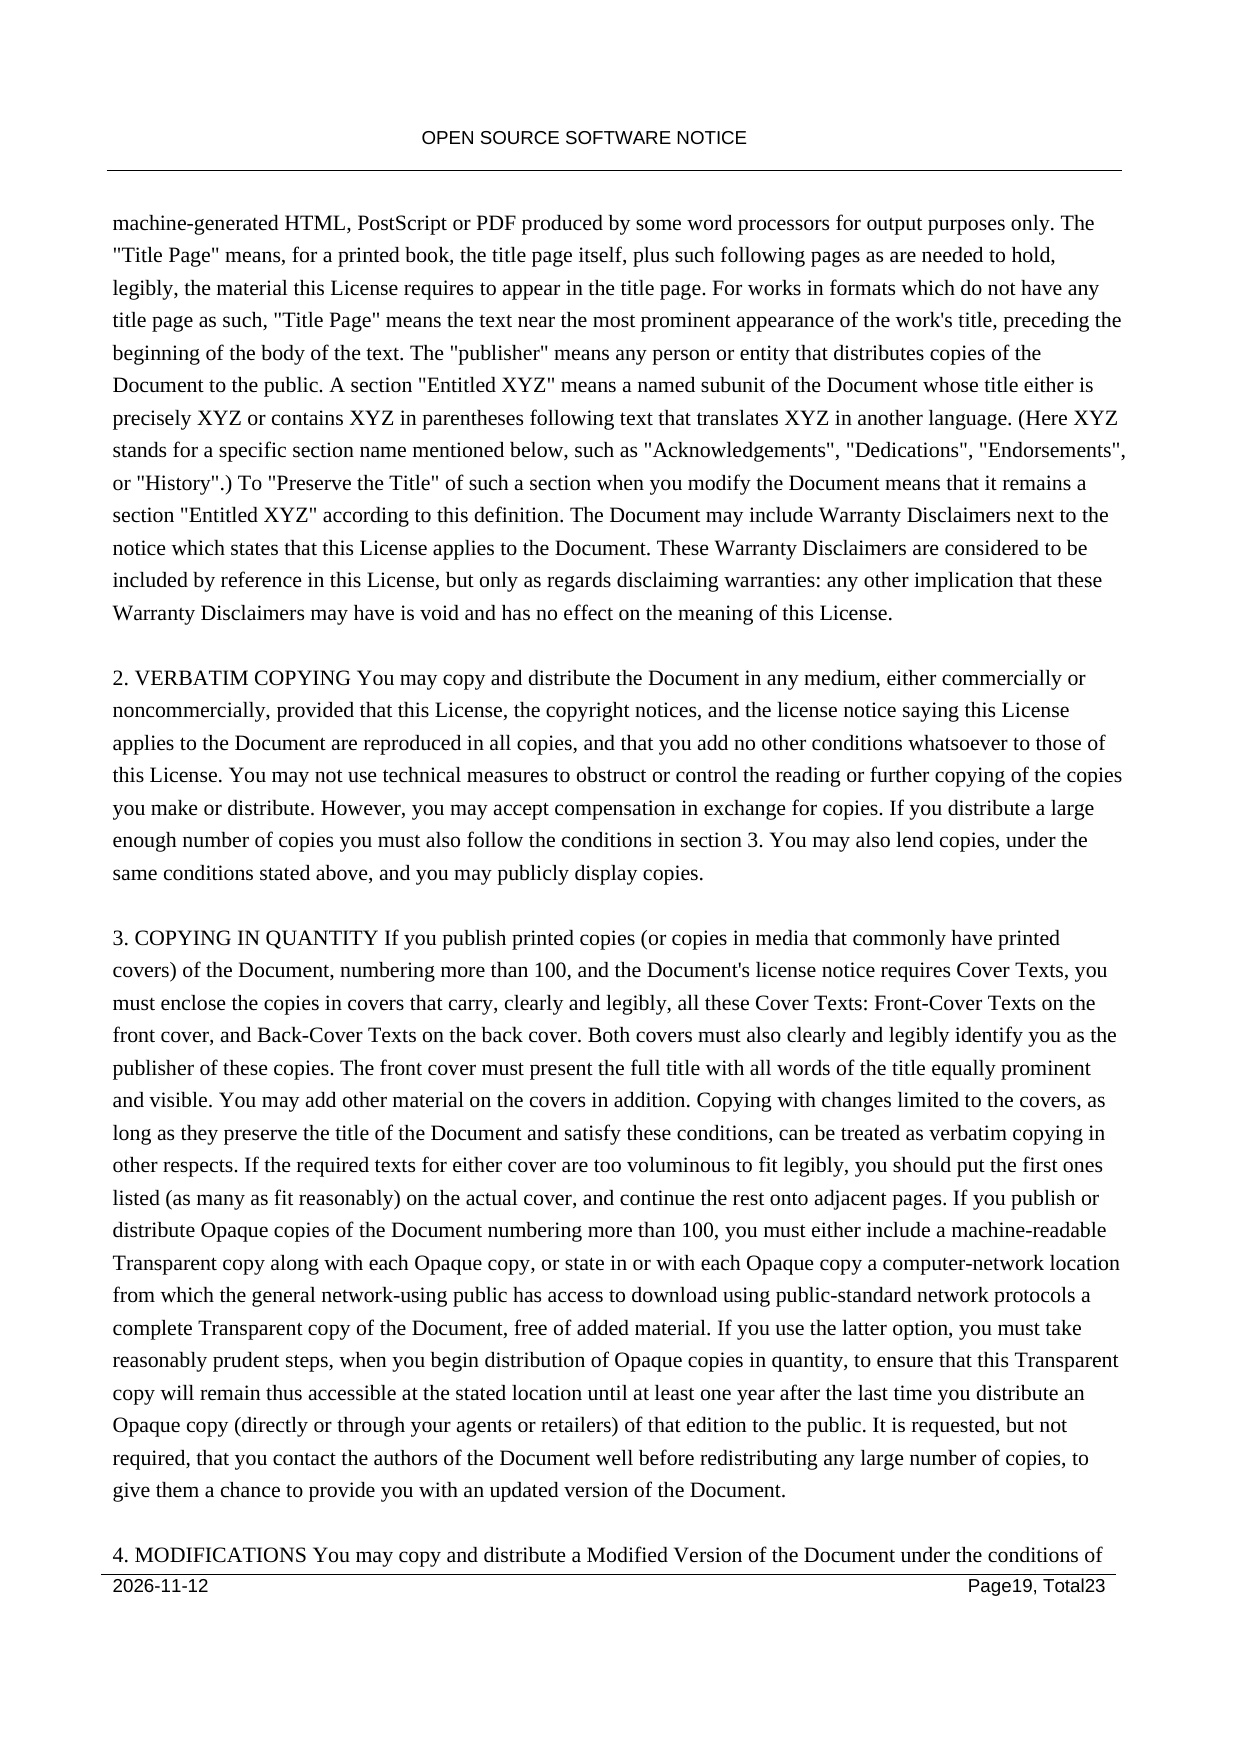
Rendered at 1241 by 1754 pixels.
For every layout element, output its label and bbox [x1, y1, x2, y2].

text [112, 206, 1128, 1571]
